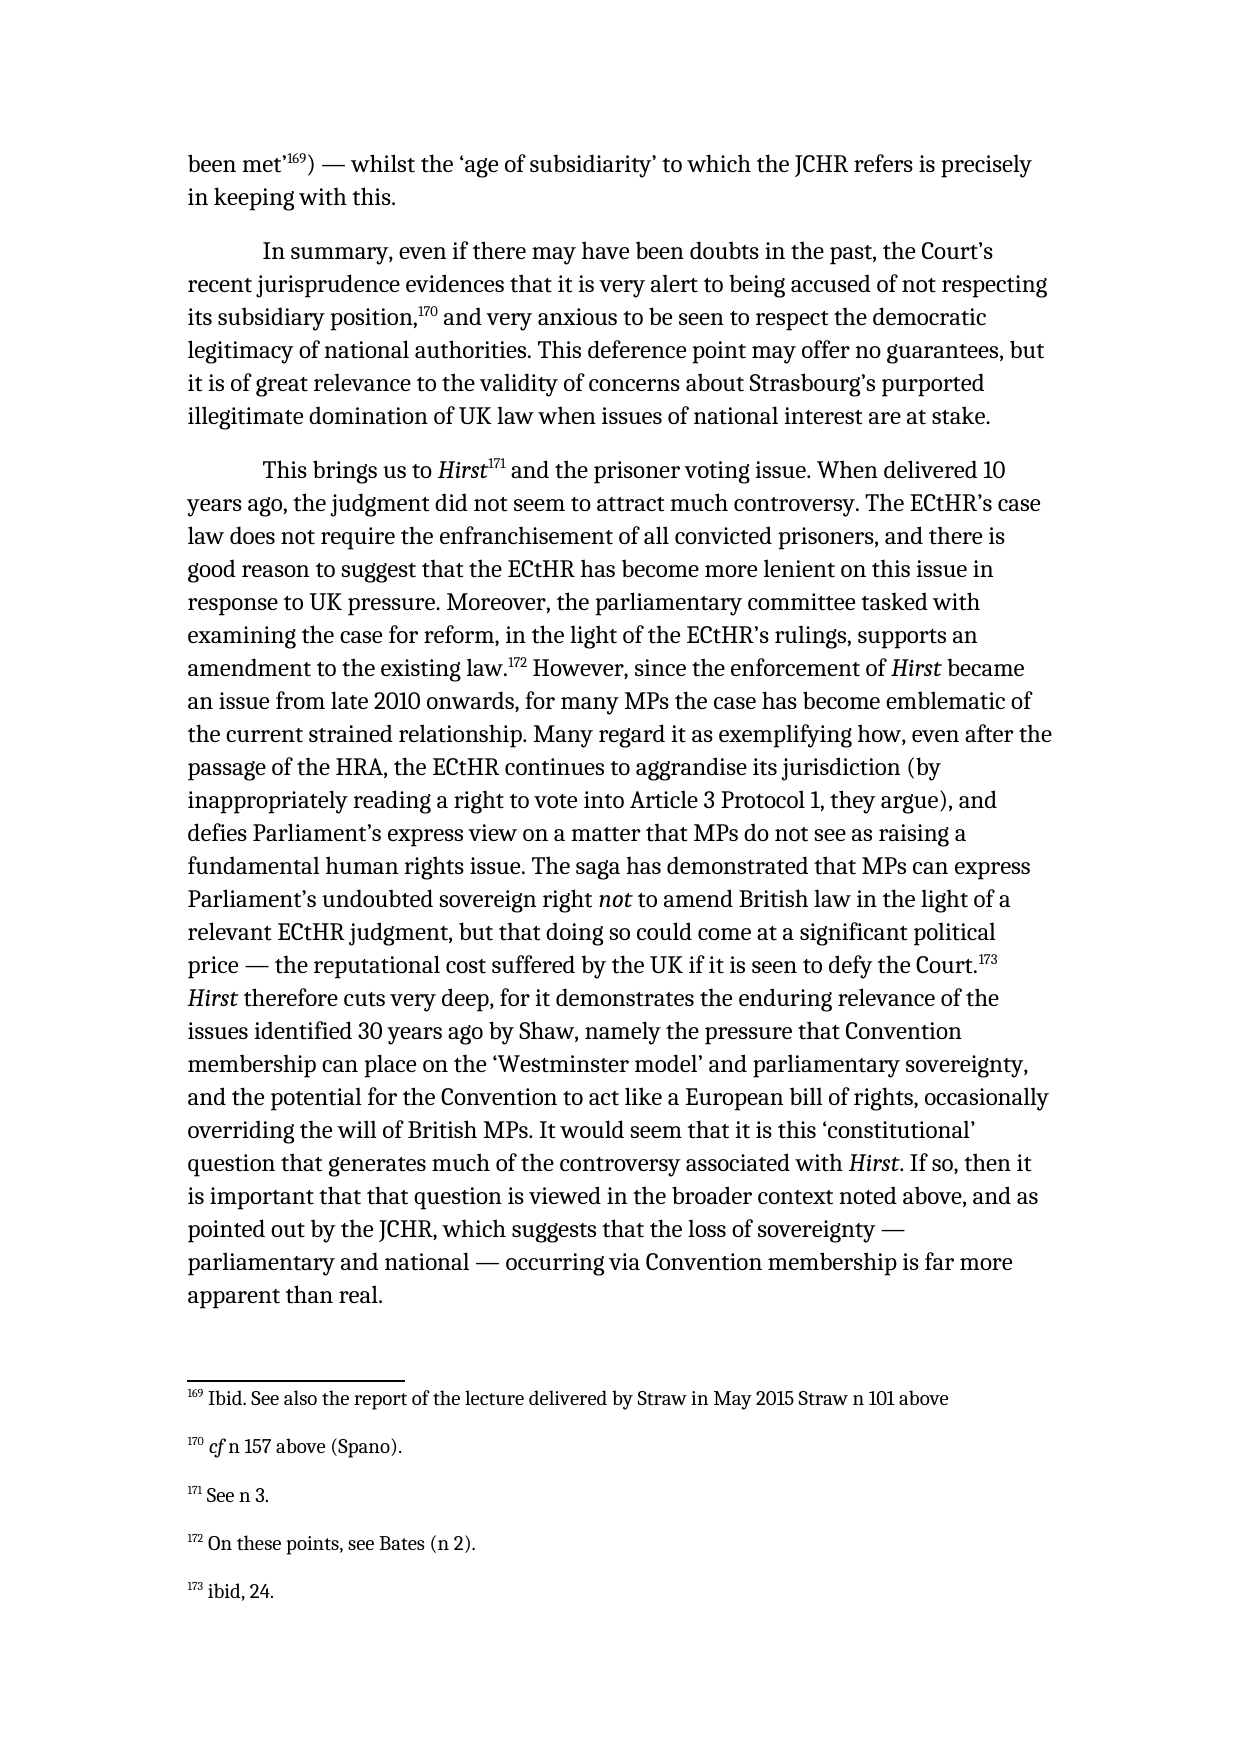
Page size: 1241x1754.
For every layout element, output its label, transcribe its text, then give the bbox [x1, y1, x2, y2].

text This brings us to Hirst and the prisoner voting issue. When delivered 10 years ago, the judgment did not seem to attract much controversy. The ECtHR’s case law does not require the enfranchisement of all convicted prisoners, and there is good reason to suggest that the ECtHR has become more lenient on this issue in response to UK pressure. Moreover, the parliamentary committee tasked with examining the case for reform, in the light of the ECtHR’s rulings, supports an amendment to the existing law. However, since the enforcement of Hirst became an issue from late 2010 onwards, for many MPs the case has become emblematic of the current strained relationship. Many regard it as exemplifying how, even after the passage of the HRA, the ECtHR continues to aggrandise its jurisdiction (by inappropriately reading a right to vote into Article 3 Protocol 1, they argue), and defies Parliament’s express view on a matter that MPs do not see as raising a fundamental human rights issue. The saga has demonstrated that MPs can express Parliament’s undoubted sovereign right not to amend British law in the light of a relevant ECtHR judgment, but that doing so could come at a significant political price — the reputational cost suffered by the UK if it is seen to defy the Court. Hirst therefore cuts very deep, for it demonstrates the enduring relevance of the issues identified 30 years ago by Shaw, namely the pressure that Convention membership can place on the ‘Westminster model’ and parliamentary sovereignty, and the potential for the Convention to act like a European bill of rights, occasionally overriding the will of British MPs. It would seem that it is this ‘constitutional’ question that generates much of the controversy associated with Hirst. If so, then it is important that that question is viewed in the broader context noted above, and as pointed out by the JCHR, which suggests that the loss of sovereignty — parliamentary and national — occurring via Convention membership is far more apparent than real. [187, 456, 1053, 1310]
text In summary, even if there may have been doubts in the past, the Court’s recent jurisprudence evidences that it is very alert to being accused of not respecting its subsidiary position, and very anxious to be seen to respect the democratic legitimacy of national authorities. This deference point may offer no guarantees, but it is of great relevance to the validity of concerns about Strasbourg’s purported illegitimate domination of UK law when issues of national interest are at stake. [187, 237, 1053, 431]
